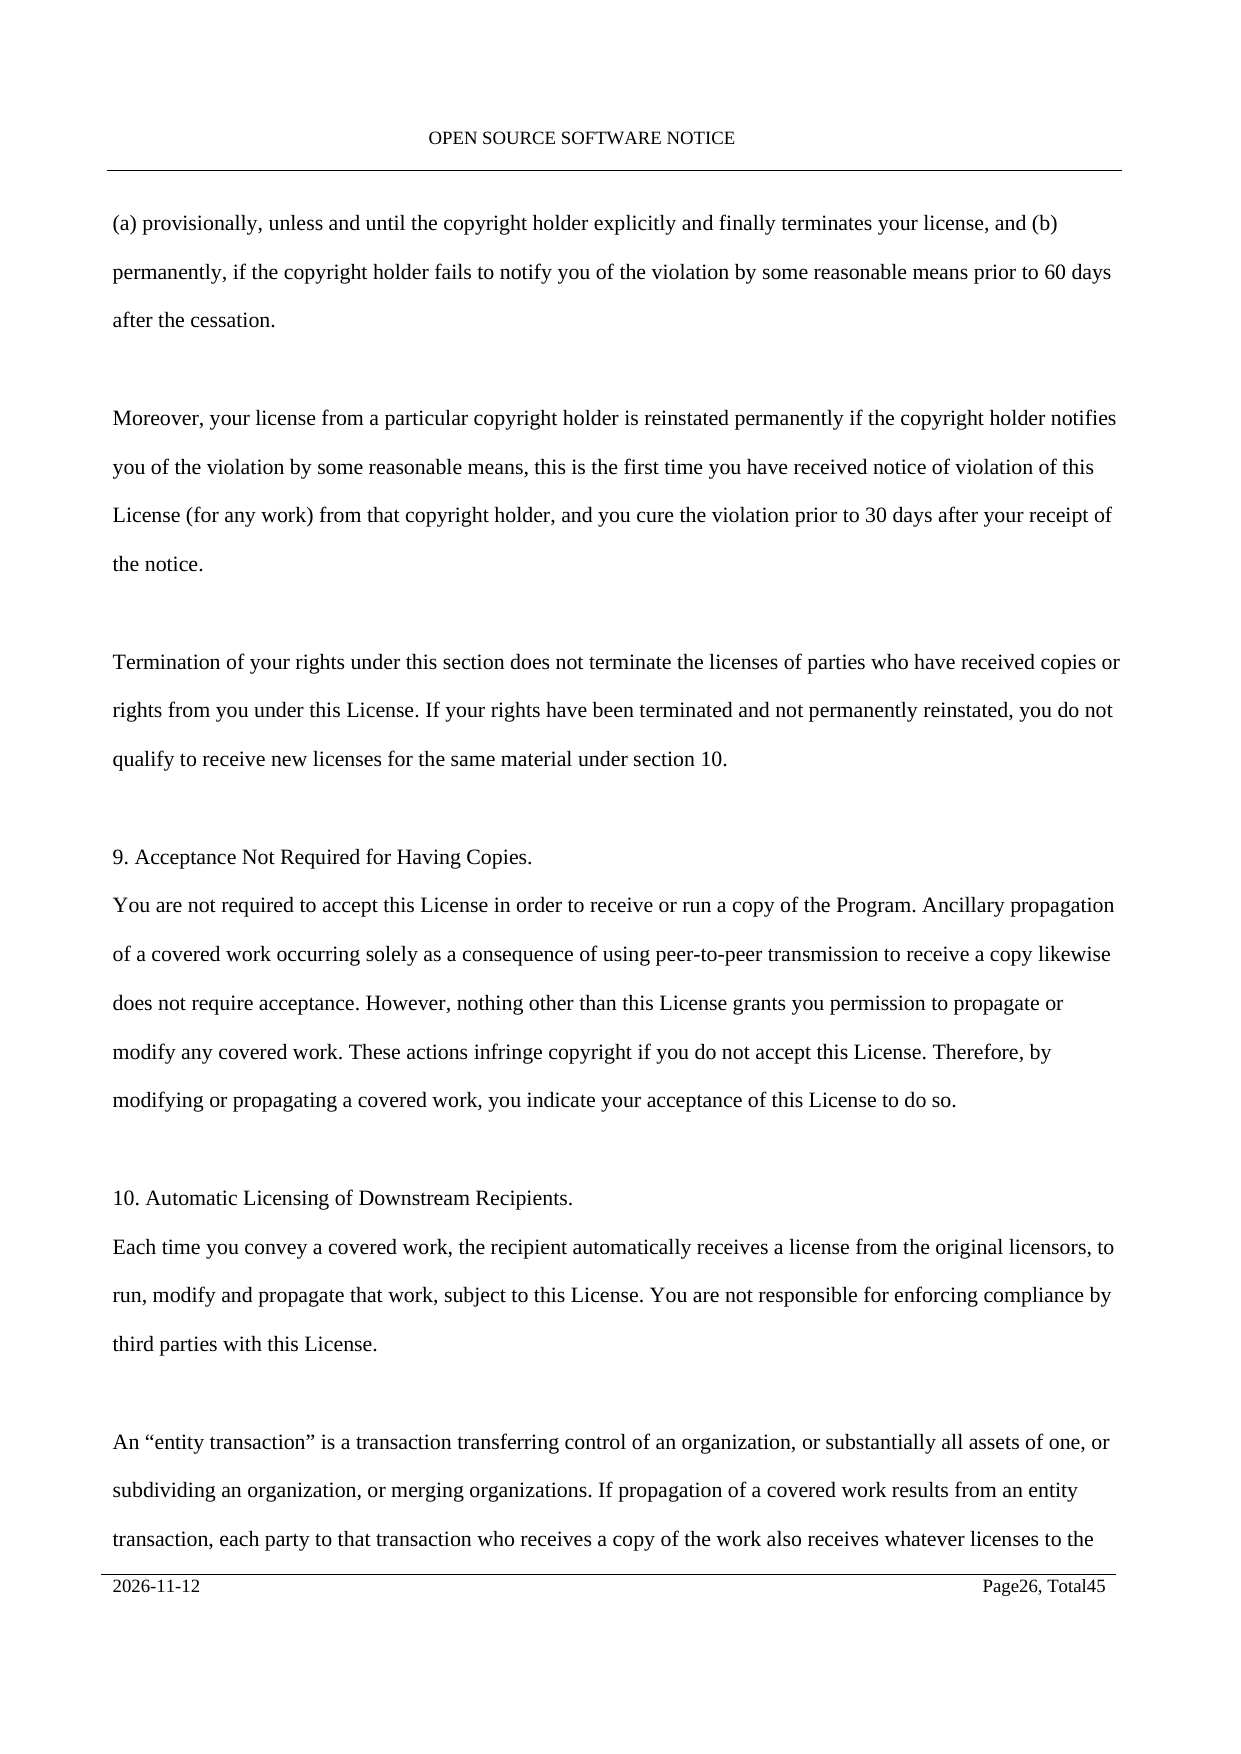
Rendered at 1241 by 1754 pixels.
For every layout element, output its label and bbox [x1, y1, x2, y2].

text [112, 206, 1128, 1555]
